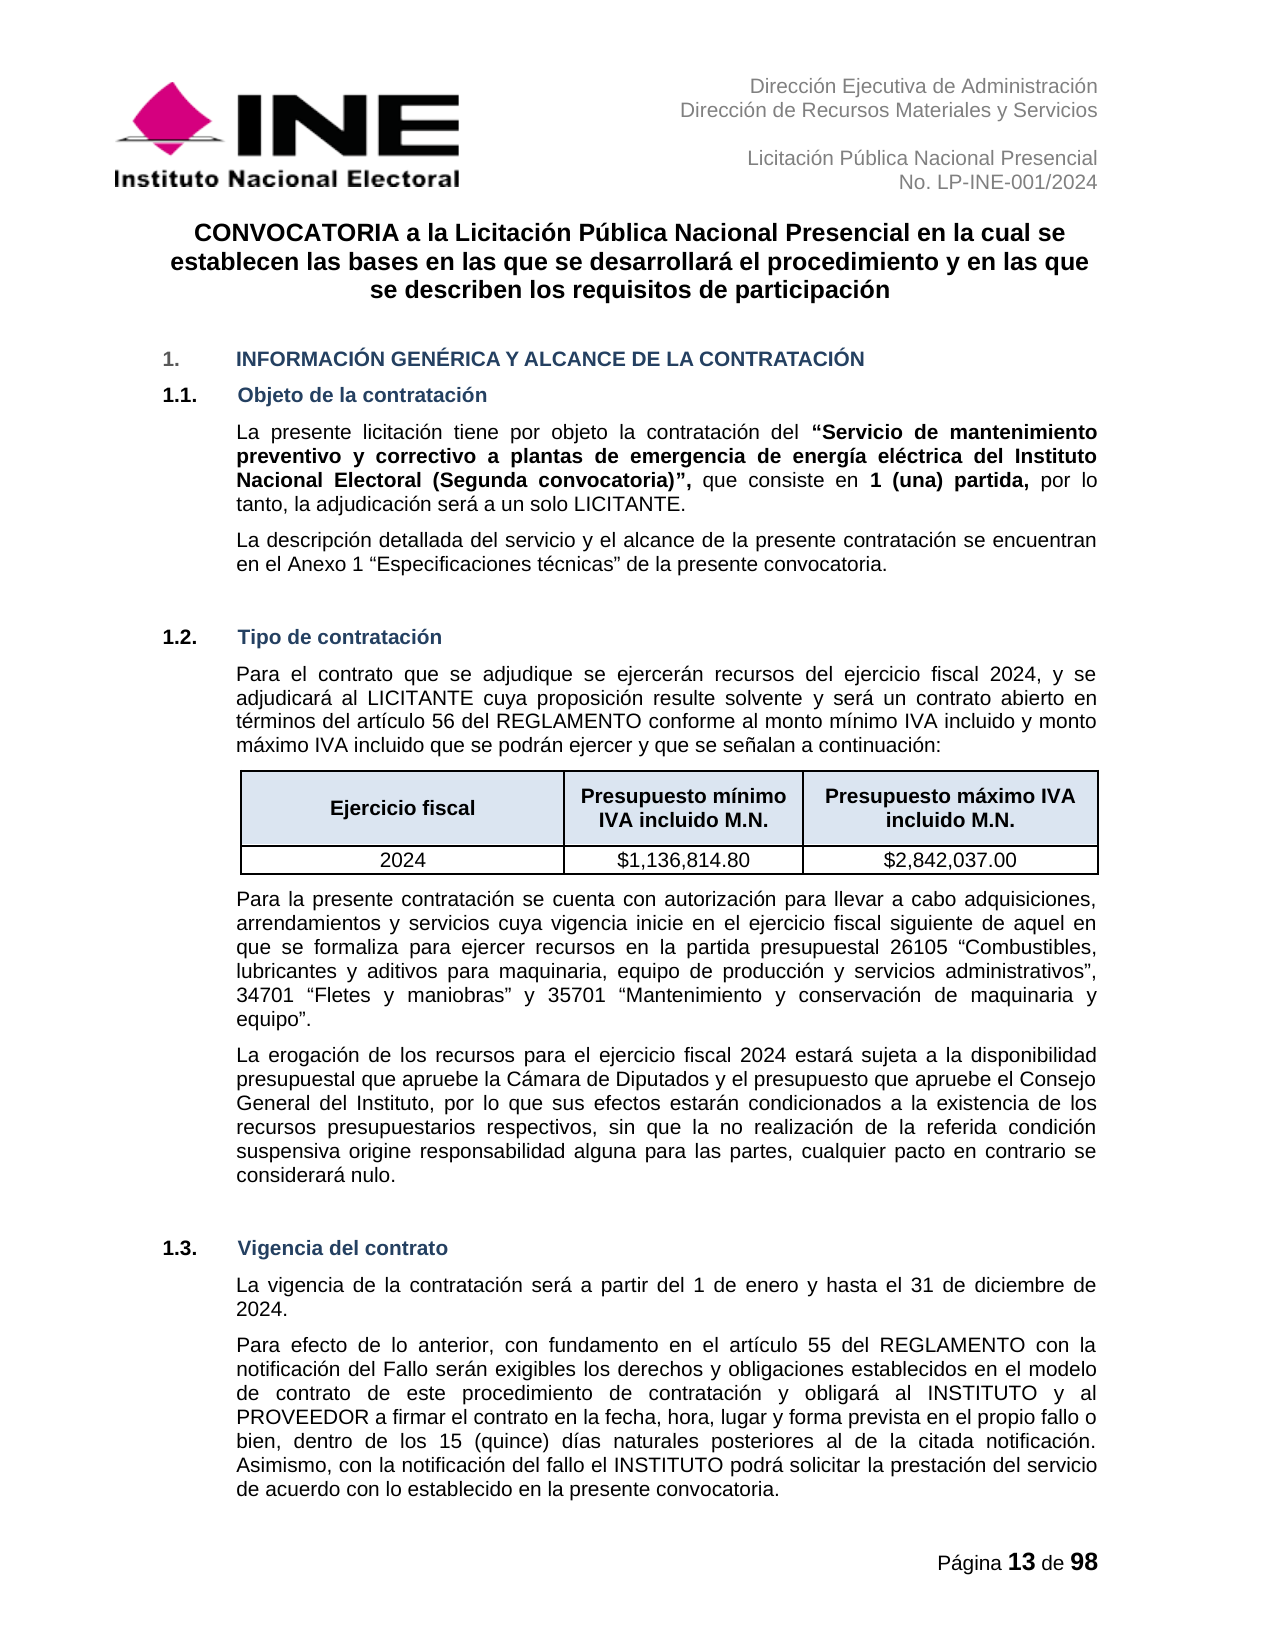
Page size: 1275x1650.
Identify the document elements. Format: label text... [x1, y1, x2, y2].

picture [115, 82, 459, 187]
table_header Presupuesto mínimo IVA incluido M.N. [565, 772, 802, 844]
table_header Ejercicio fiscal [242, 772, 563, 844]
table_cell 2024 [242, 847, 563, 872]
text Para el contrato que se adjudique se ejercerán recursos del ejercicio fiscal 2024, y se adjudicará al LICITANTE cuya proposición resulte solvente y será un contrato abierto en términos del artículo 56 del REGLAMENTO conforme al monto mínimo IVA incluido y monto máximo IVA incluido que se podrán ejercer y que se señalan a continuación: [236, 661, 1098, 757]
text Para efecto de lo anterior, con fundamento en el artículo 55 del REGLAMENTO con la notificación del Fallo serán exigibles los derechos y obligaciones establecidos en el modelo de contrato de este procedimiento de contratación y obligará al INSTITUTO y al PROVEEDOR a firmar el contrato en la fecha, hora, lugar y forma prevista en el propio fallo o bien, dentro de los 15 (quince) días naturales posteriores al de la citada notificación. Asimismo, con la notificación del fallo el INSTITUTO podrá solicitar la prestación del servicio de acuerdo con lo establecido en la presente convocatoria. [236, 1333, 1098, 1501]
text La vigencia de la contratación será a partir del 1 de enero y hasta el 31 de diciembre de 2024. [236, 1272, 1098, 1320]
subtitle INFORMACIÓN GENÉRICA Y ALCANCE DE LA CONTRATACIÓN [162, 347, 1098, 371]
text La presente licitación tiene por objeto la contratación del “Servicio de mantenimiento preventivo y correctivo a plantas de emergencia de energía eléctrica del Instituto Nacional Electoral (Segunda convocatoria)”, que consiste en 1 (una) partida, por lo tanto, la adjudicación será a un solo LICITANTE. [236, 420, 1098, 516]
subtitle Vigencia del contrato [162, 1236, 1098, 1260]
subtitle Tipo de contratación [162, 625, 1098, 649]
subtitle Objeto de la contratación [162, 383, 1098, 407]
table_cell $1,136,814.80 [565, 847, 802, 872]
text La descripción detallada del servicio y el alcance de la presente contratación se encuentran en el Anexo 1 “Especificaciones técnicas” de la presente convocatoria. [236, 528, 1098, 576]
table_header Presupuesto máximo IVA incluido M.N. [804, 772, 1097, 844]
table_cell $2,842,037.00 [804, 847, 1097, 872]
text Para la presente contratación se cuenta con autorización para llevar a cabo adquisiciones, arrendamientos y servicios cuya vigencia inicie en el ejercicio fiscal siguiente de aquel en que se formaliza para ejercer recursos en la partida presupuestal 26105 “Combustibles, lubricantes y aditivos para maquinaria, equipo de producción y servicios administrativos”, 34701 “Fletes y maniobras” y 35701 “Mantenimiento y conservación de maquinaria y equipo”. [236, 887, 1098, 1031]
subtitle CONVOCATORIA a la Licitación Pública Nacional Presencial en la cual se establecen las bases en las que se desarrollará el procedimiento y en las que se describen los requisitos de participación [162, 218, 1098, 304]
text La erogación de los recursos para el ejercicio fiscal 2024 estará sujeta a la disponibilidad presupuestal que apruebe la Cámara de Diputados y el presupuesto que apruebe el Consejo General del Instituto, por lo que sus efectos estarán condicionados a la existencia de los recursos presupuestarios respectivos, sin que la no realización de la referida condición suspensiva origine responsabilidad alguna para las partes, cualquier pacto en contrario se considerará nulo. [236, 1043, 1098, 1187]
